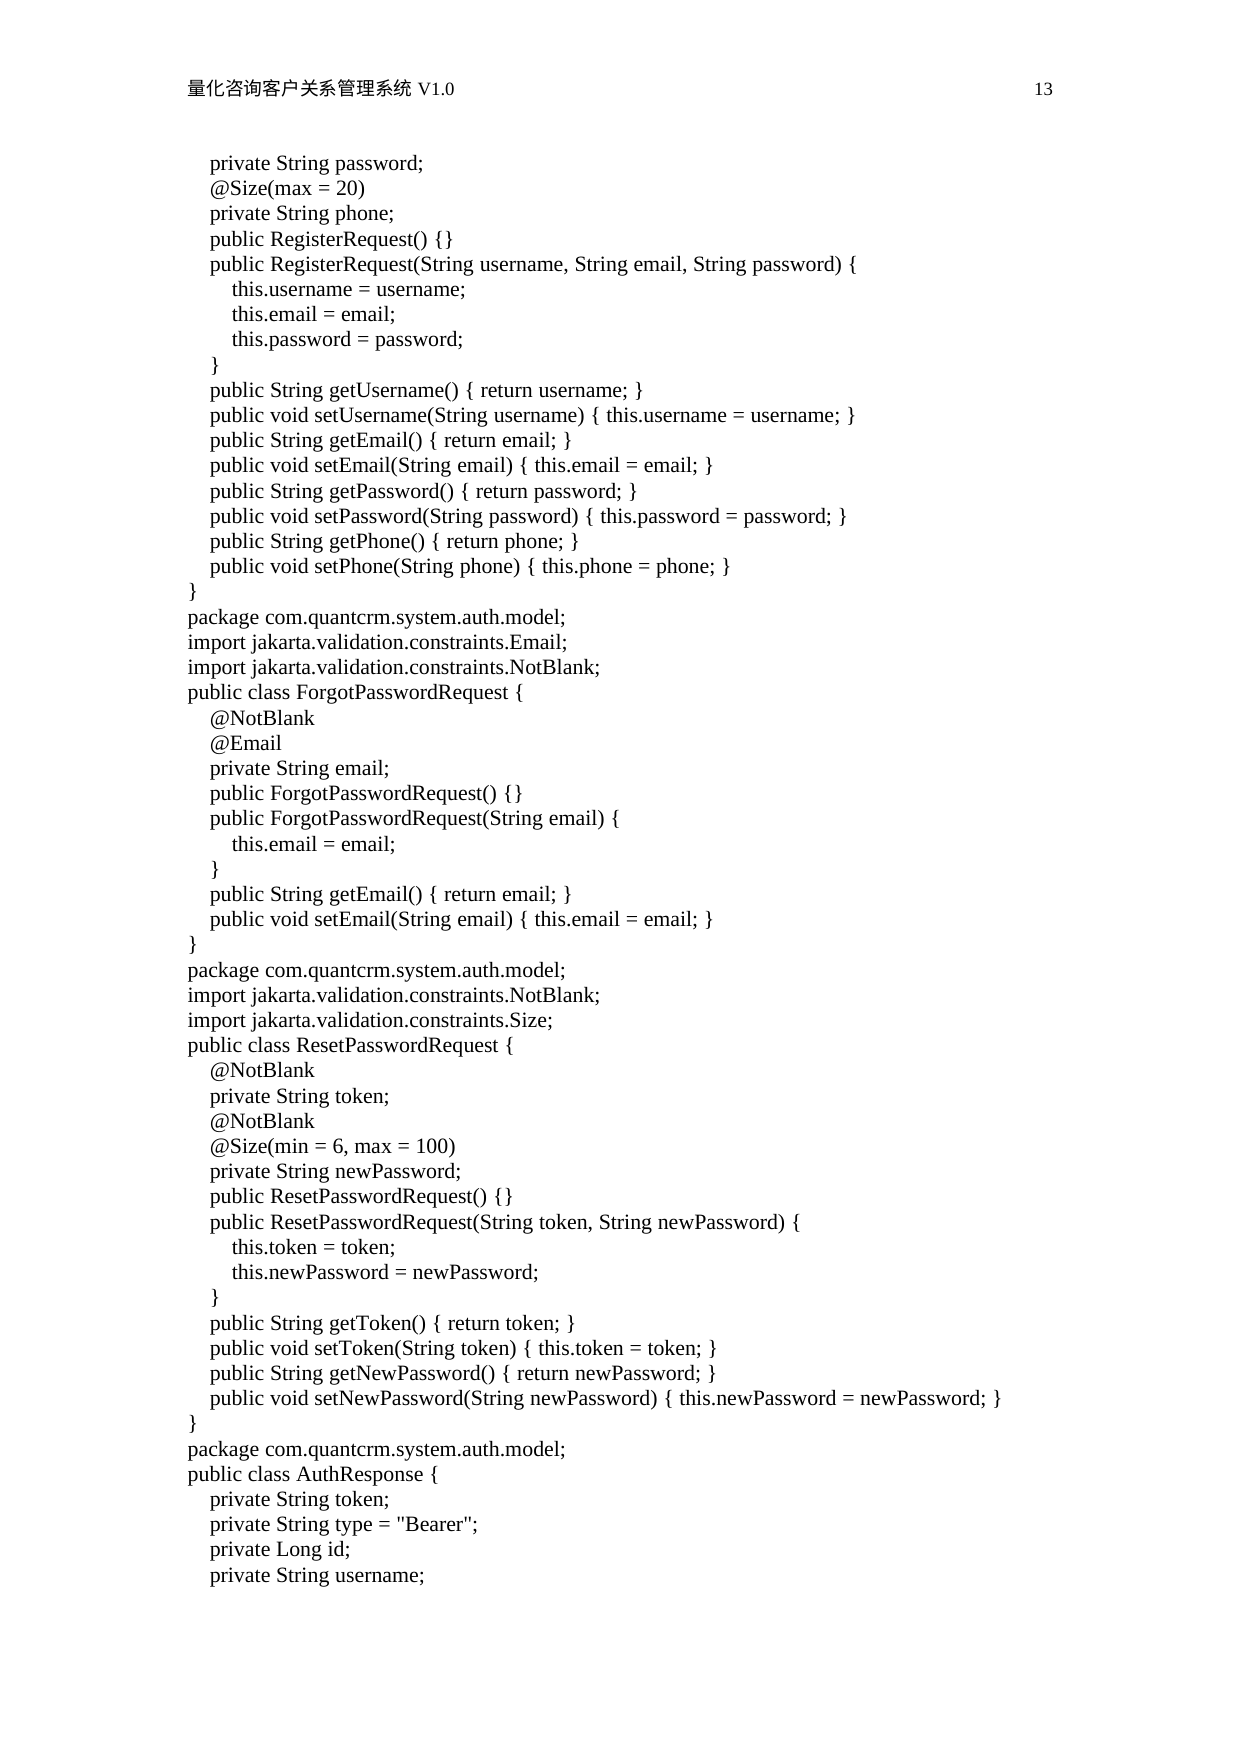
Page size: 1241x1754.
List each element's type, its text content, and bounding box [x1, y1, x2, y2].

text public RegisterRequest(String username, String email, String password) { [187, 251, 1053, 276]
text import jakarta.validation.constraints.NotBlank; [187, 654, 1053, 679]
text public class ResetPasswordRequest { [187, 1032, 1053, 1057]
text private String token; [187, 1083, 1053, 1108]
text public ForgotPasswordRequest() {} [187, 780, 1053, 805]
text public void setEmail(String email) { this.email = email; } [187, 452, 1053, 478]
text public String getEmail() { return email; } [187, 881, 1053, 906]
text import jakarta.validation.constraints.Size; [187, 1007, 1053, 1032]
text this.password = password; [187, 326, 1053, 352]
text package com.quantcrm.system.auth.model; [187, 604, 1053, 629]
text public void setToken(String token) { this.token = token; } [187, 1335, 1053, 1360]
text public String getNewPassword() { return newPassword; } [187, 1360, 1053, 1385]
text public void setEmail(String email) { this.email = email; } [187, 906, 1053, 931]
text } [187, 352, 1053, 377]
text public String getPhone() { return phone; } [187, 528, 1053, 553]
text public String getUsername() { return username; } [187, 377, 1053, 402]
text package com.quantcrm.system.auth.model; [187, 1436, 1053, 1461]
text public ForgotPasswordRequest(String email) { [187, 805, 1053, 831]
text import jakarta.validation.constraints.NotBlank; [187, 982, 1053, 1007]
text private String type = "Bearer"; [187, 1511, 1053, 1536]
text this.newPassword = newPassword; [187, 1259, 1053, 1284]
text } [187, 1284, 1053, 1309]
text public String getEmail() { return email; } [187, 427, 1053, 452]
text this.email = email; [187, 831, 1053, 856]
text public String getPassword() { return password; } [187, 478, 1053, 503]
text public class ForgotPasswordRequest { [187, 679, 1053, 704]
text public void setUsername(String username) { this.username = username; } [187, 402, 1053, 427]
text private String phone; [187, 200, 1053, 226]
text @NotBlank [187, 1057, 1053, 1083]
text private String username; [187, 1562, 1053, 1587]
text public String getToken() { return token; } [187, 1309, 1053, 1335]
text public ResetPasswordRequest(String token, String newPassword) { [187, 1209, 1053, 1234]
text this.token = token; [187, 1234, 1053, 1259]
text @NotBlank [187, 704, 1053, 730]
text public RegisterRequest() {} [187, 226, 1053, 251]
text public class AuthResponse { [187, 1461, 1053, 1486]
text import jakarta.validation.constraints.Email; [187, 629, 1053, 654]
text private String token; [187, 1486, 1053, 1511]
text this.username = username; [187, 276, 1053, 301]
text this.email = email; [187, 301, 1053, 326]
text } [187, 1410, 1053, 1436]
text @Size(max = 20) [187, 175, 1053, 200]
text @NotBlank [187, 1108, 1053, 1133]
text private String email; [187, 755, 1053, 780]
text } [187, 856, 1053, 881]
text } [187, 578, 1053, 604]
text package com.quantcrm.system.auth.model; [187, 957, 1053, 982]
text } [187, 931, 1053, 957]
text public void setNewPassword(String newPassword) { this.newPassword = newPassword; } [187, 1385, 1053, 1410]
text private String password; [187, 150, 1053, 175]
text @Email [187, 730, 1053, 755]
text public void setPassword(String password) { this.password = password; } [187, 503, 1053, 528]
text public ResetPasswordRequest() {} [187, 1183, 1053, 1209]
text @Size(min = 6, max = 100) [187, 1133, 1053, 1158]
text public void setPhone(String phone) { this.phone = phone; } [187, 553, 1053, 578]
text private String newPassword; [187, 1158, 1053, 1183]
text private Long id; [187, 1536, 1053, 1562]
